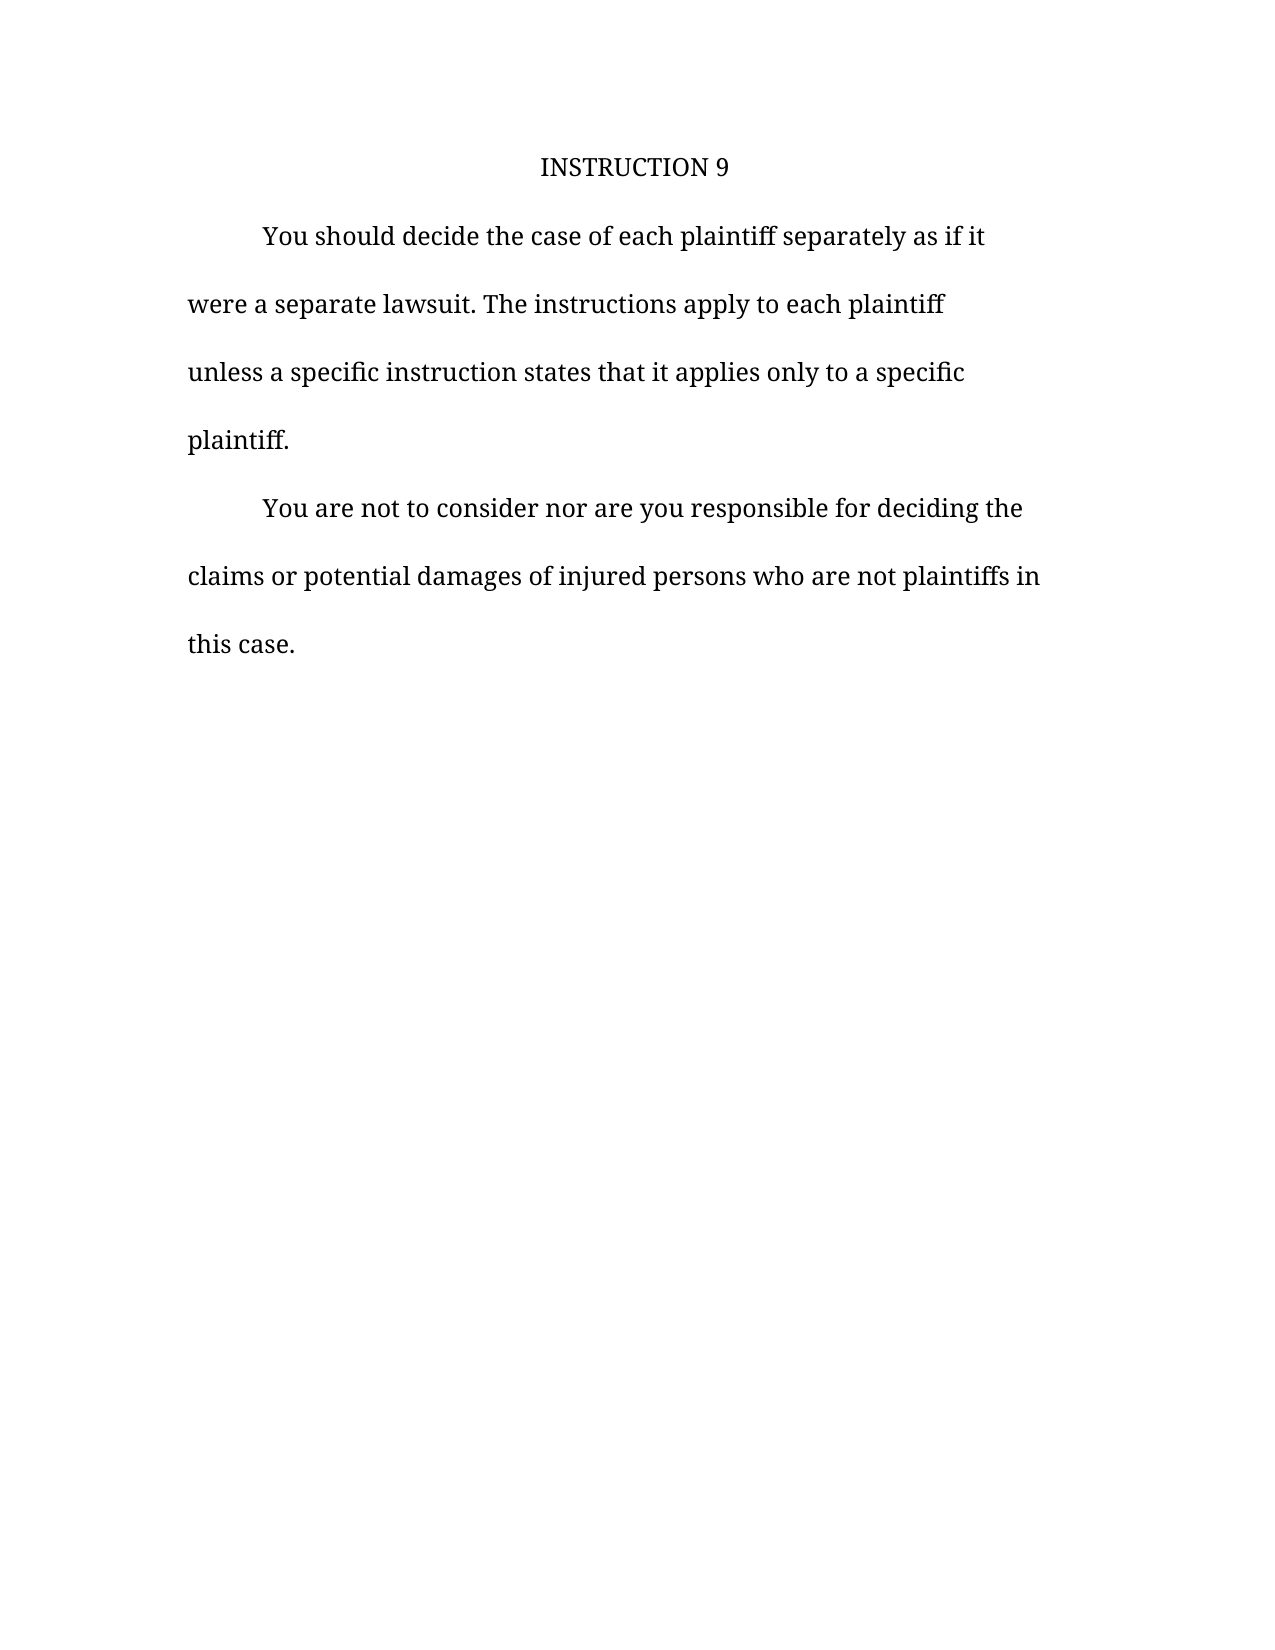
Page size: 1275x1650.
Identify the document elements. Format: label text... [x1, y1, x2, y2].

text You should decide the case of each plaintiff separately as if it were a separate lawsuit. The instructions apply to each plaintiff unless a specific instruction states that it applies only to a specific plaintiff. [187, 218, 1017, 457]
text You are not to consider nor are you responsible for deciding the claims or potential damages of injured persons who are not plaintiffs in this case. [187, 491, 1077, 661]
text INSTRUCTION 9 [540, 150, 1104, 184]
